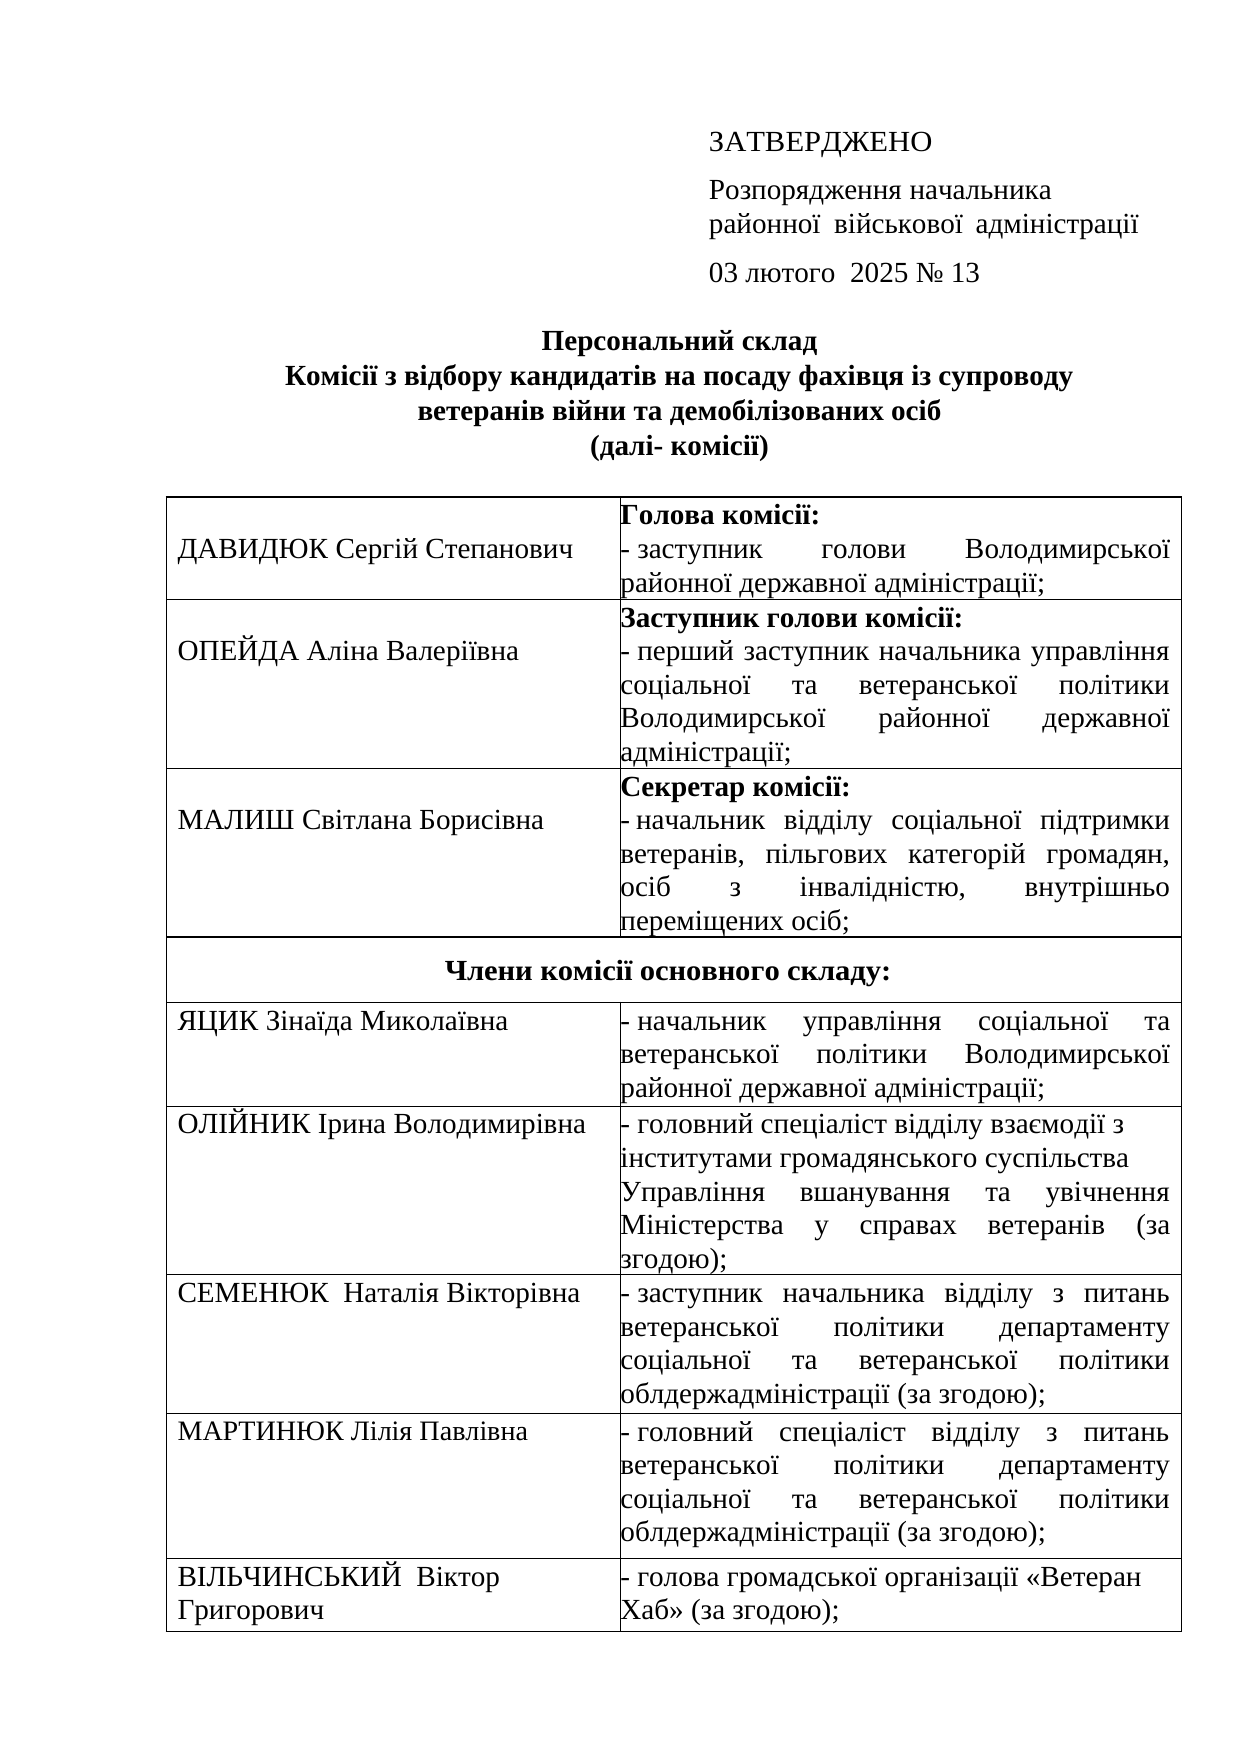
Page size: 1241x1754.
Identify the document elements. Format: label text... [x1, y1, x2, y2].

text Комісії з відбору кандидатів на посаду фахівця із супроводу [177, 358, 1181, 392]
table_cell МАЛИШ Світлана Борисівна [167, 769, 620, 936]
table_cell ОЛІЙНИК Ірина Володимирівна [167, 1107, 620, 1274]
table_header Голова комісії: заступник голови Володимирської районної державної адміністрації; [621, 498, 1181, 599]
text (далі- комісії) [177, 428, 1181, 461]
table_cell ОПЕЙДА Аліна Валеріївна [167, 600, 620, 768]
table_cell Заступник голови комісії: перший заступник начальника управління соціальної та ветеранської політики Володимирської районної державної адміністрації; [621, 600, 1181, 768]
text ЗАТВЕРДЖЕНО [709, 124, 1181, 158]
table_cell ВІЛЬЧИНСЬКИЙ Віктор Григорович [167, 1559, 620, 1631]
text Персональний склад [177, 323, 1181, 357]
table_cell голова громадської організації «Ветеран Хаб» (за згодою); [621, 1559, 1181, 1631]
text ветеранів війни та демобілізованих осіб [177, 393, 1181, 427]
table_cell головний спеціаліст відділу з питань ветеранської політики департаменту соціальної та ветеранської політики облдержадміністрації (за згодою); [621, 1414, 1181, 1558]
text 03 лютого 2025 № 13 [709, 255, 1163, 289]
table_cell МАРТИНЮК Лілія Павлівна [167, 1414, 620, 1558]
table_cell начальник управління соціальної та ветеранської політики Володимирської районної державної адміністрації; [621, 1003, 1181, 1106]
table_cell СЕМЕНЮК Наталія Вікторівна [167, 1275, 620, 1413]
table_header ДАВИДЮК Сергій Степанович [167, 498, 620, 599]
table_cell Секретар комісії: начальник відділу соціальної підтримки ветеранів, пільгових категорій громадян, осіб з інвалідністю, внутрішньо переміщених осіб; [621, 769, 1181, 936]
table_cell головний спеціаліст відділу взаємодії з інститутами громадянського суспільства Управління вшанування та увічнення Міністерства у справах ветеранів (за згодою); [621, 1107, 1181, 1274]
text Розпорядження начальника районної військової адміністрації [709, 172, 1163, 240]
table_cell ЯЦИК Зінаїда Миколаївна [167, 1003, 620, 1106]
table_cell заступник начальника відділу з питань ветеранської політики департаменту соціальної та ветеранської політики облдержадміністрації (за згодою); [621, 1275, 1181, 1413]
table_cell Члени комісії основного складу: [167, 938, 1181, 1002]
